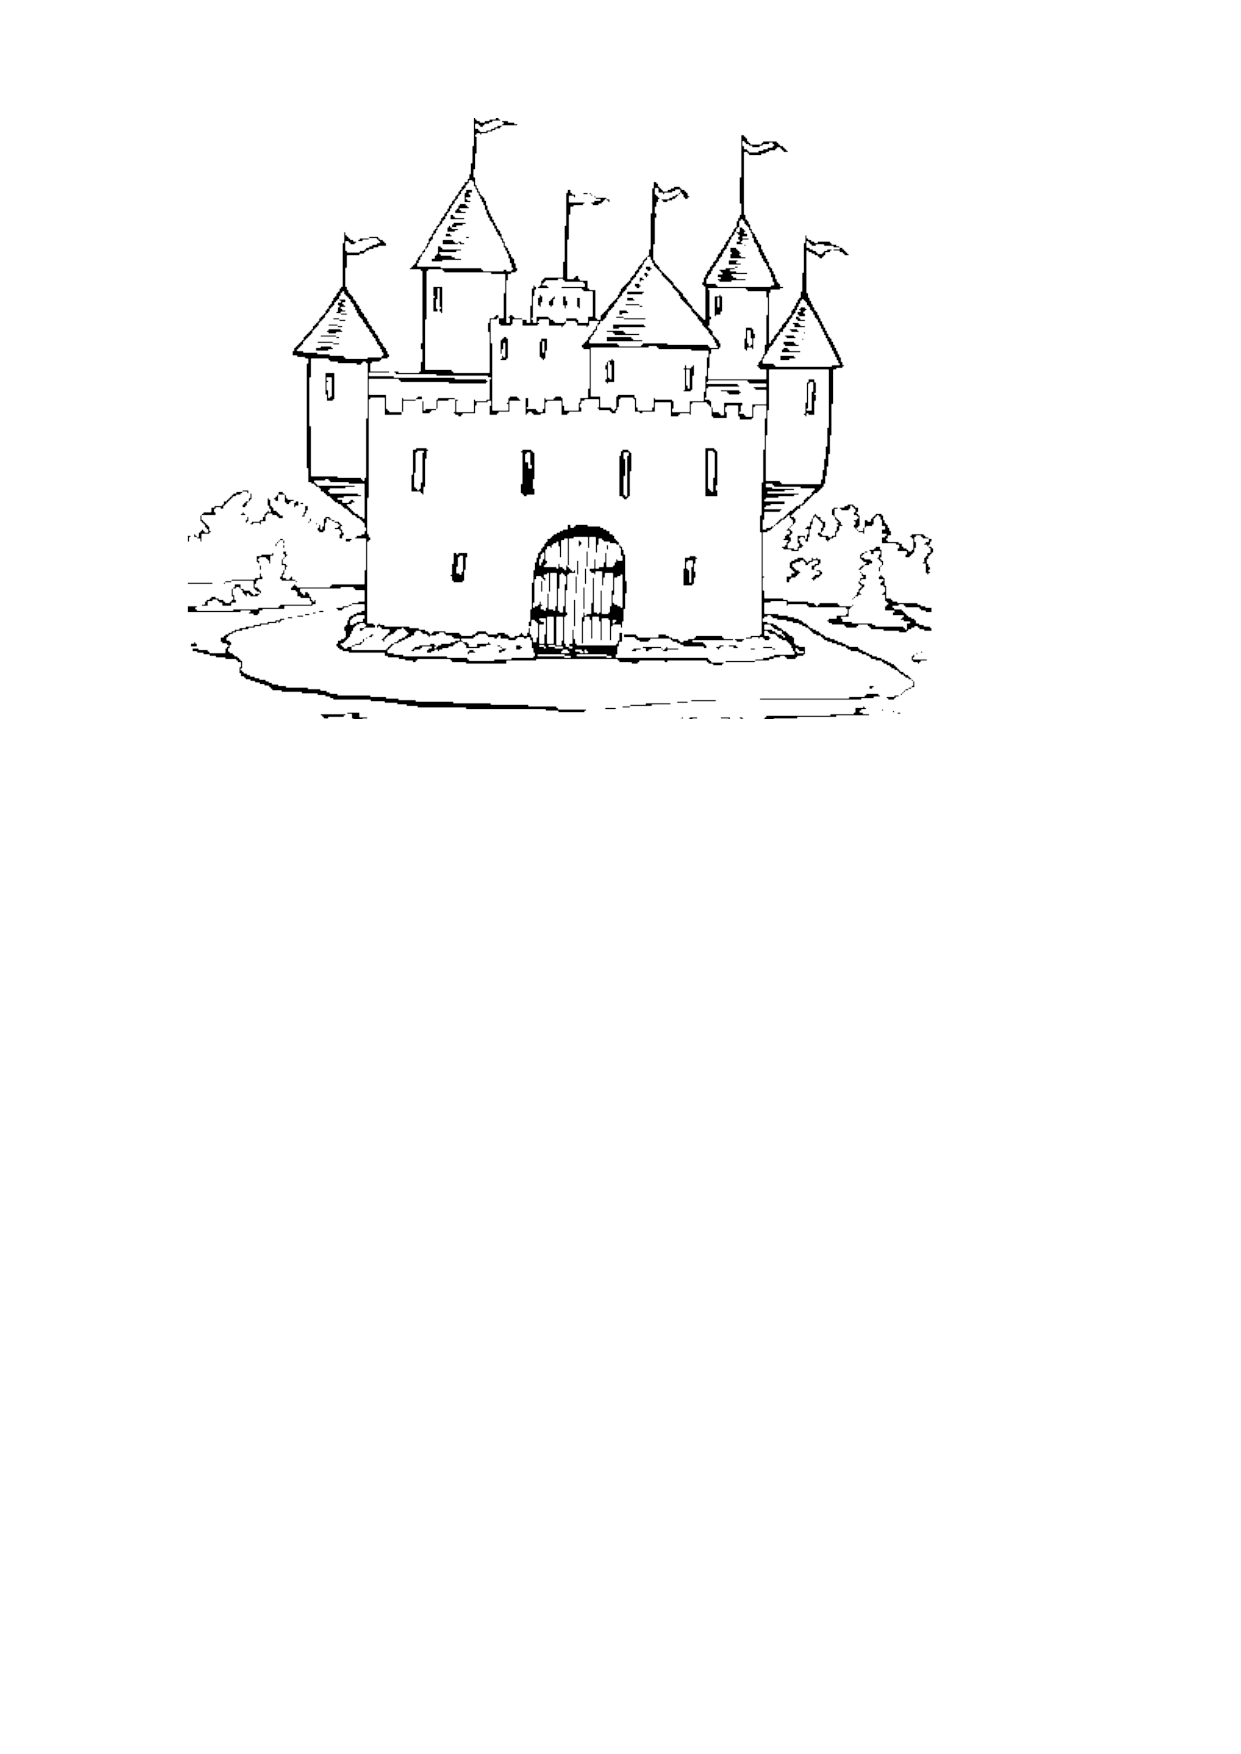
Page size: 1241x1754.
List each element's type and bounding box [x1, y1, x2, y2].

picture [177, 118, 943, 719]
